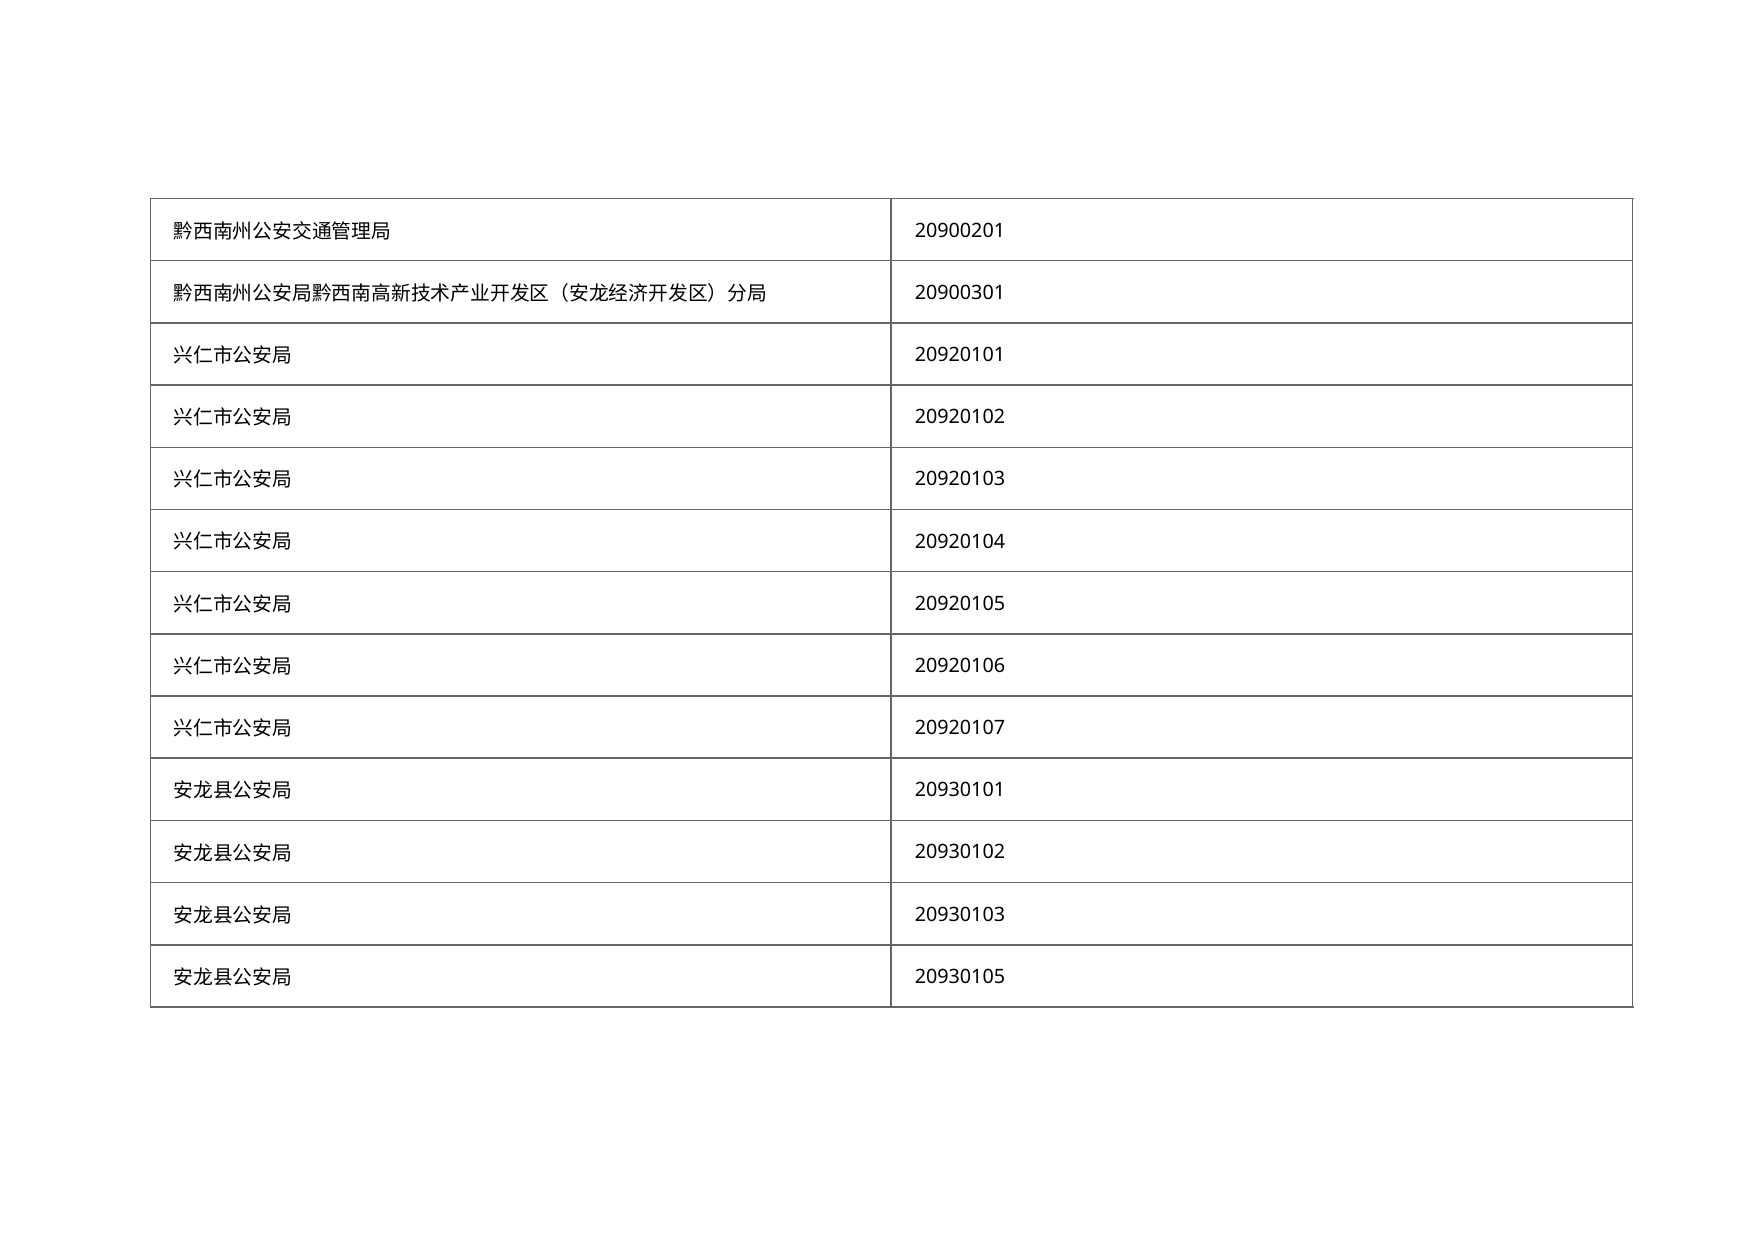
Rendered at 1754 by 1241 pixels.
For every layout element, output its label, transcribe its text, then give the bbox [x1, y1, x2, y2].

table_cell 20900301 [892, 261, 1632, 322]
table_cell 安龙县公安局 [151, 821, 890, 882]
table_cell 20920104 [892, 510, 1632, 571]
table_cell 黔西南州公安交通管理局 [151, 199, 890, 260]
table_cell 20930103 [892, 883, 1632, 944]
table_cell 安龙县公安局 [151, 946, 890, 1006]
table_cell 20930102 [892, 821, 1632, 882]
table_cell 黔西南州公安局黔西南高新技术产业开发区（安龙经济开发区）分局 [151, 261, 890, 322]
table_cell 20920107 [892, 697, 1632, 757]
table_cell 兴仁市公安局 [151, 324, 890, 384]
table_cell 兴仁市公安局 [151, 572, 890, 633]
table_cell 20920103 [892, 448, 1632, 508]
table_cell 兴仁市公安局 [151, 510, 890, 571]
table_cell 兴仁市公安局 [151, 386, 890, 446]
table_cell 20920106 [892, 635, 1632, 695]
table_cell 20930101 [892, 759, 1632, 819]
table_cell 20920101 [892, 324, 1632, 384]
table_cell 20930105 [892, 946, 1632, 1006]
table_cell 20920105 [892, 572, 1632, 633]
table_cell 安龙县公安局 [151, 883, 890, 944]
table_cell 兴仁市公安局 [151, 635, 890, 695]
table_cell 兴仁市公安局 [151, 448, 890, 508]
table_cell 20900201 [892, 199, 1632, 260]
table_cell 20920102 [892, 386, 1632, 446]
table_cell 安龙县公安局 [151, 759, 890, 819]
table_cell 兴仁市公安局 [151, 697, 890, 757]
